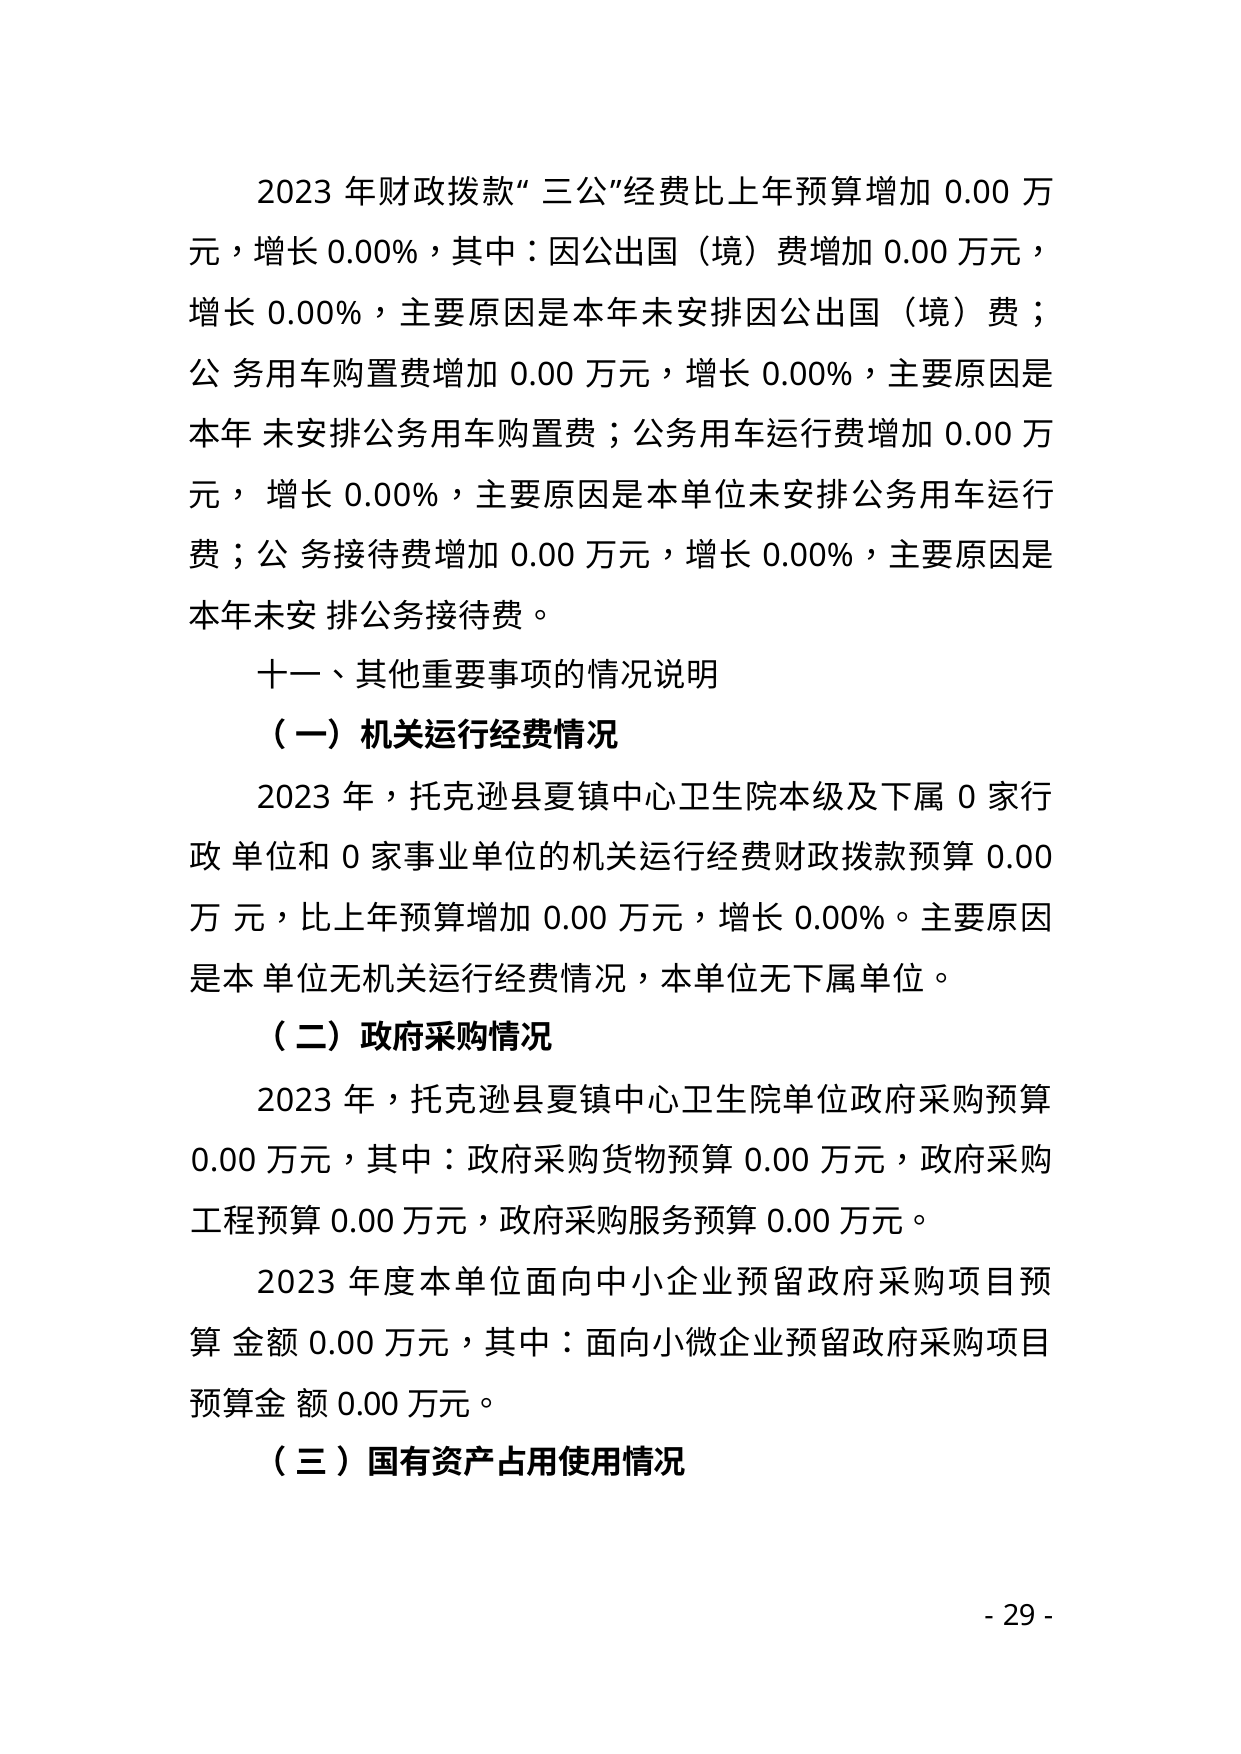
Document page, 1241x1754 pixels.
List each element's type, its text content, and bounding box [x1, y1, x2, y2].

text 2023 年，托克逊县夏镇中心卫生院单位政府采购预算 0.00 万元，其中：政府采购货物预算 0.00 万元，政府采购工程预算 0.00 万元，政府采购服务预算 0.00 万元。 [191, 1077, 1053, 1242]
text （ 一）机关运行经费情况 [254, 714, 1054, 754]
text （ 三 ）国有资产占用使用情况 [254, 1441, 1054, 1481]
text 2023 年度本单位面向中小企业预留政府采购项目预算 金额 0.00 万元，其中：面向小微企业预留政府采购项目预算金 额 0.00 万元。 [189, 1259, 1052, 1424]
text 十一、其他重要事项的情况说明 [256, 654, 1054, 695]
text 2023 年，托克逊县夏镇中心卫生院本级及下属 0 家行政 单位和 0 家事业单位的机关运行经费财政拨款预算 0.00 万 元，比上年预算增加 0.00 万元，增长 0.00%。主要原因是本 单位无机关运行经费情况，本单位无下属单位。 [189, 774, 1053, 1000]
text 2023 年财政拨款“ 三公”经费比上年预算增加 0.00 万 元，增长 0.00%，其中：因公出国（境）费增加 0.00 万元， 增长 0.00%，主要原因是本年未安排因公出国（境）费；公 务用车购置费增加 0.00 万元，增长 0.00%，主要原因是本年 未安排公务用车购置费；公务用车运行费增加 0.00 万元， 增长 0.00%，主要原因是本单位未安排公务用车运行费；公 务接待费增加 0.00 万元，增长 0.00%，主要原因是本年未安 排公务接待费。 [188, 169, 1054, 637]
text （ 二）政府采购情况 [254, 1017, 1054, 1057]
